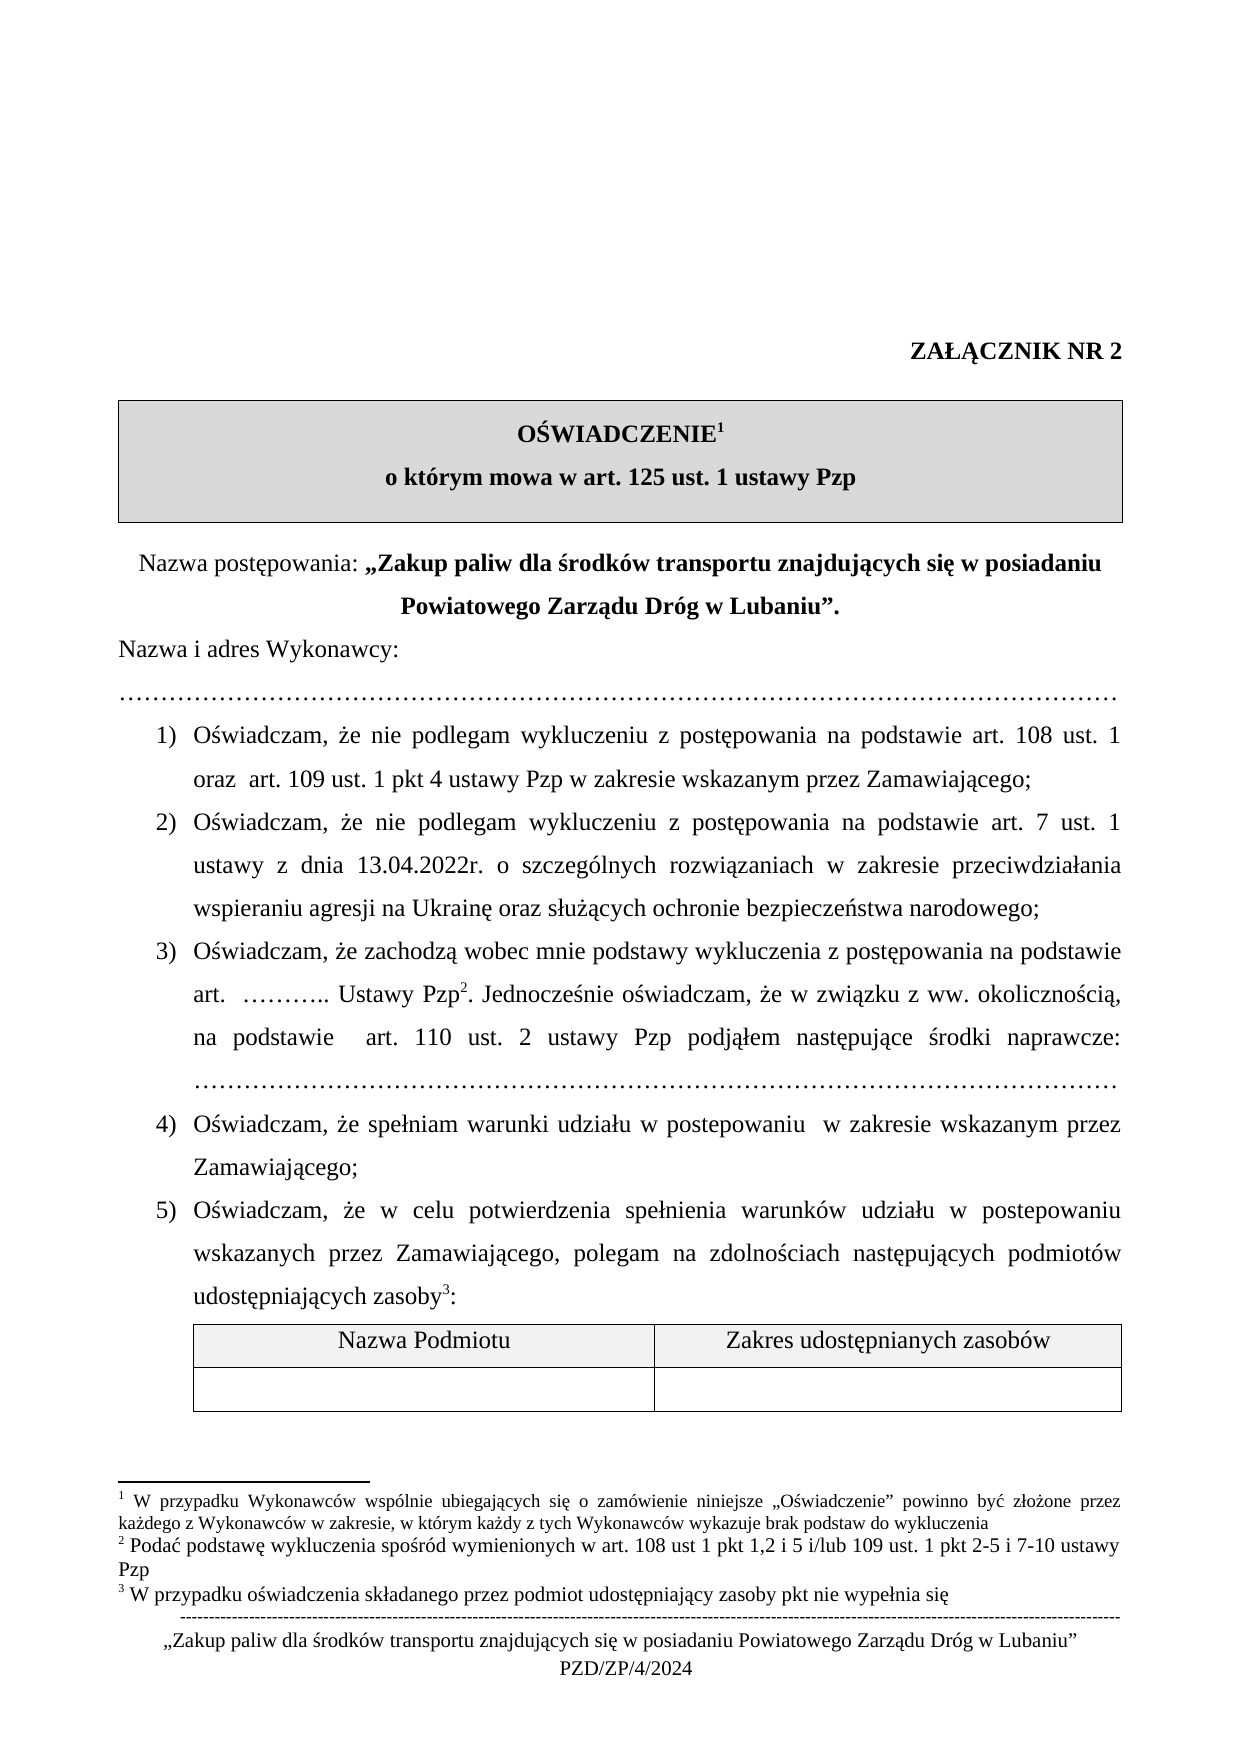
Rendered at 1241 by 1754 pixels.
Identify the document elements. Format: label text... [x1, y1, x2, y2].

text Nazwa i adres Wykonawcy: [118, 634, 1122, 663]
list Oświadczam, że spełniam warunki udziału w postepowaniu w zakresie wskazanym przez Zamawiającego; [156, 1109, 1122, 1181]
text Nazwa postępowania: „Zakup paliw dla środków transportu znajdujących się w posiadaniu Powiatowego Zarządu Dróg w Lubaniu”. [118, 548, 1122, 620]
table_header Zakres udostępnianych zasobów [655, 1325, 1121, 1367]
table_cell [655, 1368, 1121, 1411]
text ZAŁĄCZNIK NR 2 [118, 336, 1122, 365]
table_header OŚWIADCZENIE o którym mowa w art. 125 ust. 1 ustawy Pzp [119, 401, 1122, 522]
table_cell [194, 1368, 654, 1411]
list Oświadczam, że w celu potwierdzenia spełnienia warunków udziału w postepowaniu wskazanych przez Zamawiającego, polegam na zdolnościach następujących podmiotów udostępniających zasoby: [156, 1195, 1122, 1310]
table_header Nazwa Podmiotu [194, 1325, 654, 1367]
text ………………………………………………………………………………………………………… [118, 677, 1122, 706]
list Oświadczam, że nie podlegam wykluczeniu z postępowania na podstawie art. 108 ust. 1 oraz art. 109 ust. 1 pkt 4 ustawy Pzp w zakresie wskazanym przez Zamawiającego; [156, 721, 1122, 792]
list Oświadczam, że nie podlegam wykluczeniu z postępowania na podstawie art. 7 ust. 1 ustawy z dnia 13.04.2022r. o szczególnych rozwiązaniach w zakresie przeciwdziałania wspieraniu agresji na Ukrainę oraz służących ochronie bezpieczeństwa narodowego; [156, 807, 1122, 922]
list Oświadczam, że zachodzą wobec mnie podstawy wykluczenia z postępowania na podstawie art. ……….. Ustawy Pzp. Jednocześnie oświadczam, że w związku z ww. okolicznością, na podstawie art. 110 ust. 2 ustawy Pzp podjąłem następujące środki naprawcze: ………………………………………………………………………………………………… [156, 936, 1122, 1094]
